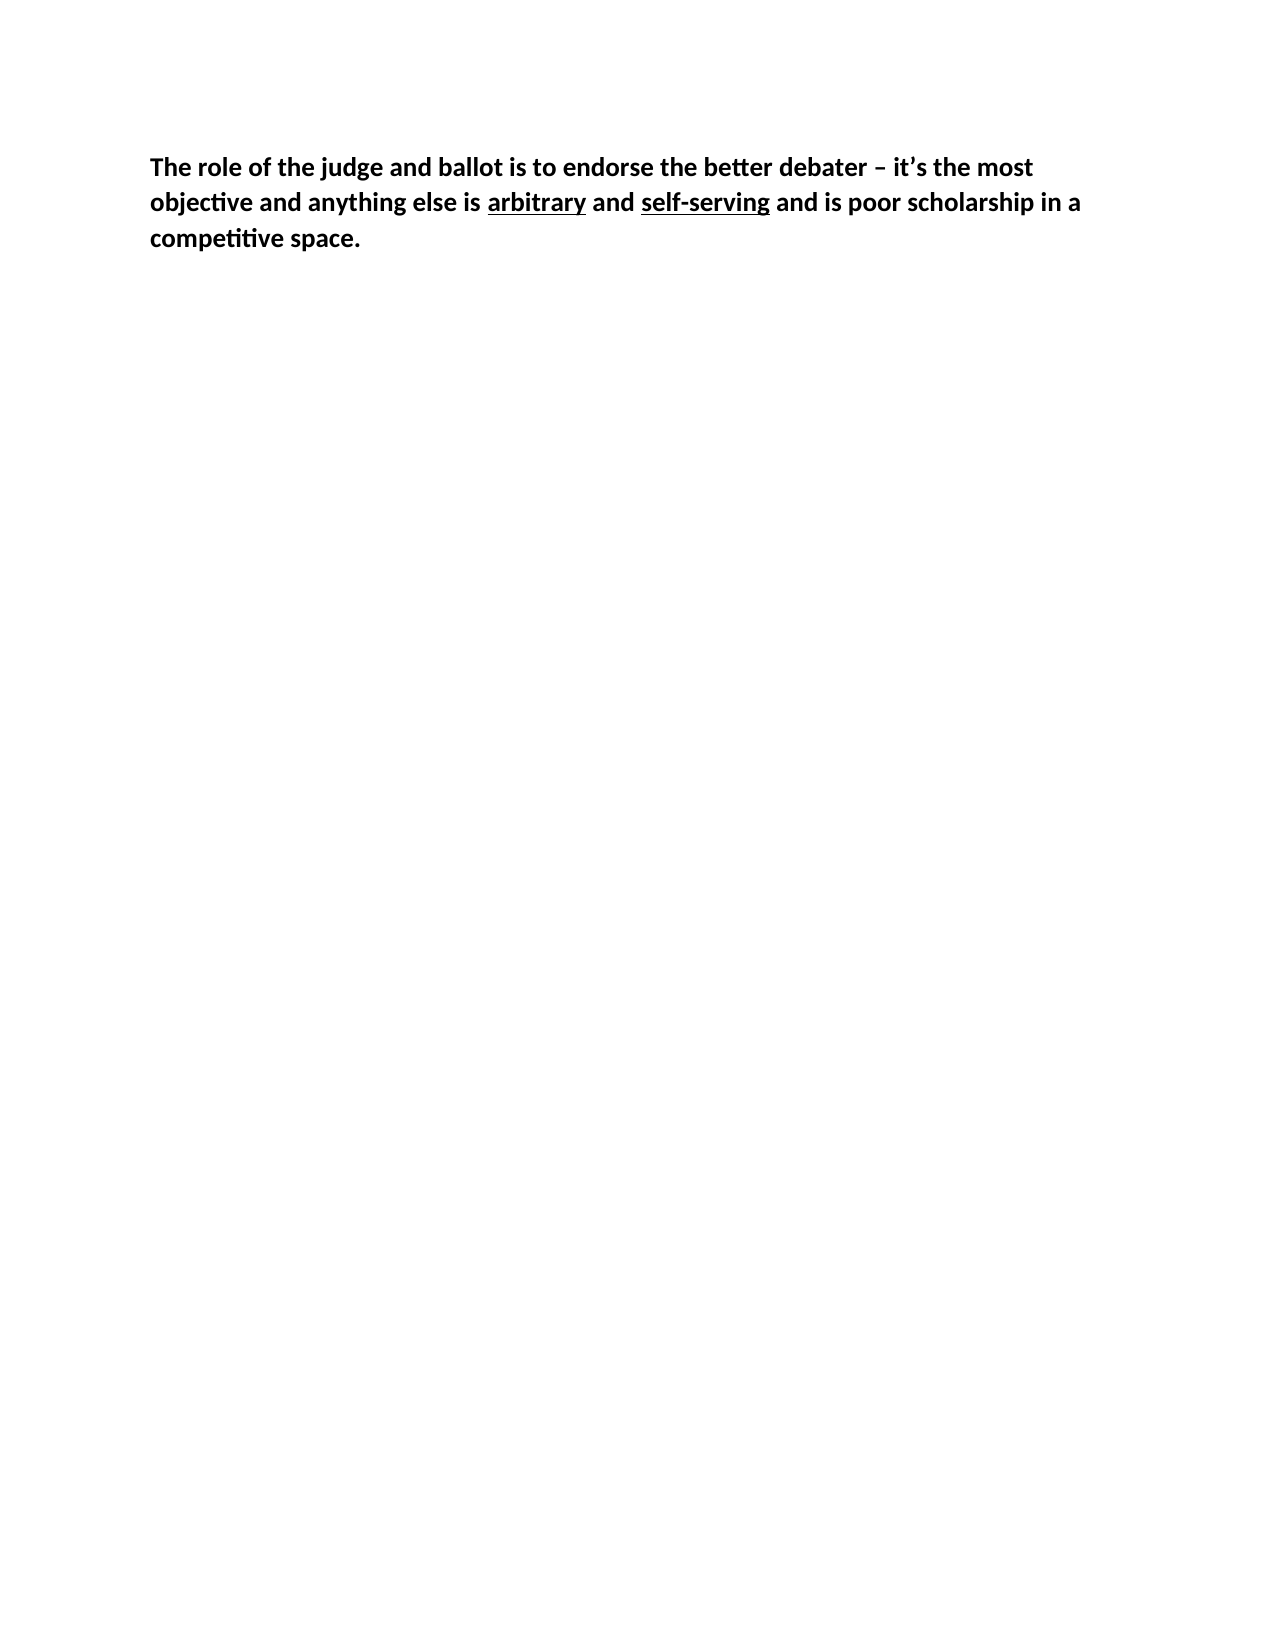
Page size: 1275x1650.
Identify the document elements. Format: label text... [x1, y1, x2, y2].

subtitle The role of the judge and ballot is to endorse the better debater – it’s the most objective and anything else is arbitrary and self-serving and is poor scholarship in a competitive space. [150, 150, 1125, 254]
